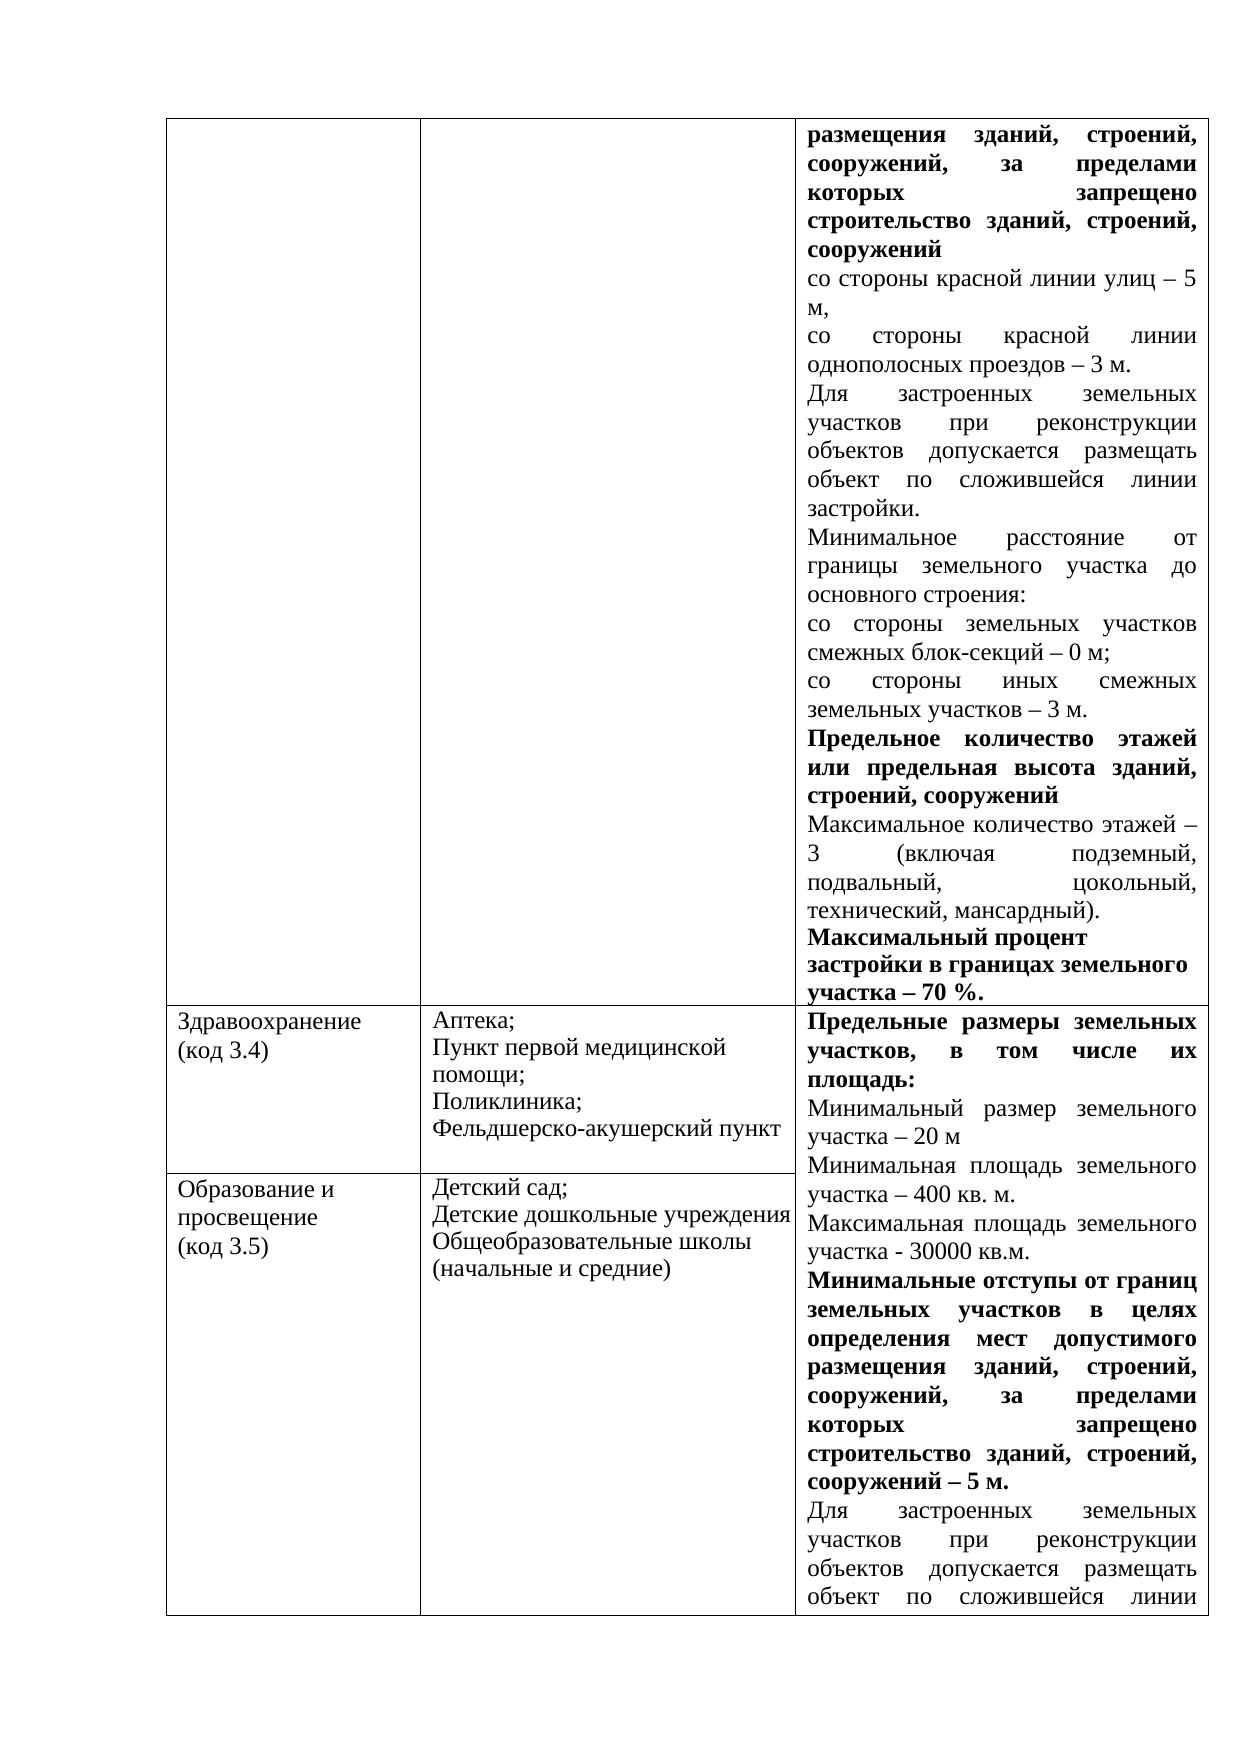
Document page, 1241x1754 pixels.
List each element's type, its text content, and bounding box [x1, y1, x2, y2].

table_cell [421, 119, 795, 1005]
table_cell Здравоохранение (код 3.4) [167, 1006, 420, 1173]
table_cell Предельные размеры земельных участков, в том числе их площадь: Минимальный размер земельного участка – 20 м Минимальная площадь земельного участка – 400 кв. м. Максимальная площадь земельного участка - 30000 кв.м. Минимальные отступы от границ земельных участков в целях определения мест допустимого размещения зданий, строений, сооружений, за пределами которых запрещено строительство зданий, строений, сооружений – . Для застроенных земельных участков при реконструкции объектов допускается размещать объект по сложившейся линии застройки; Предельное количество этажей или предельная высота зданий, строений, сооружений Максимальное количество этажей – 3 эт. Максимальный процент застройки в границах земельного участка – 50 %. [796, 1006, 1208, 1615]
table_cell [421, 1174, 795, 1615]
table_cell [167, 119, 420, 1005]
table_cell Аптека; Пункт первой медицинской помощи; Поликлиника; Фельдшерско-акушерский пункт [421, 1006, 795, 1173]
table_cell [167, 1174, 420, 1615]
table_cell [796, 119, 1208, 1005]
